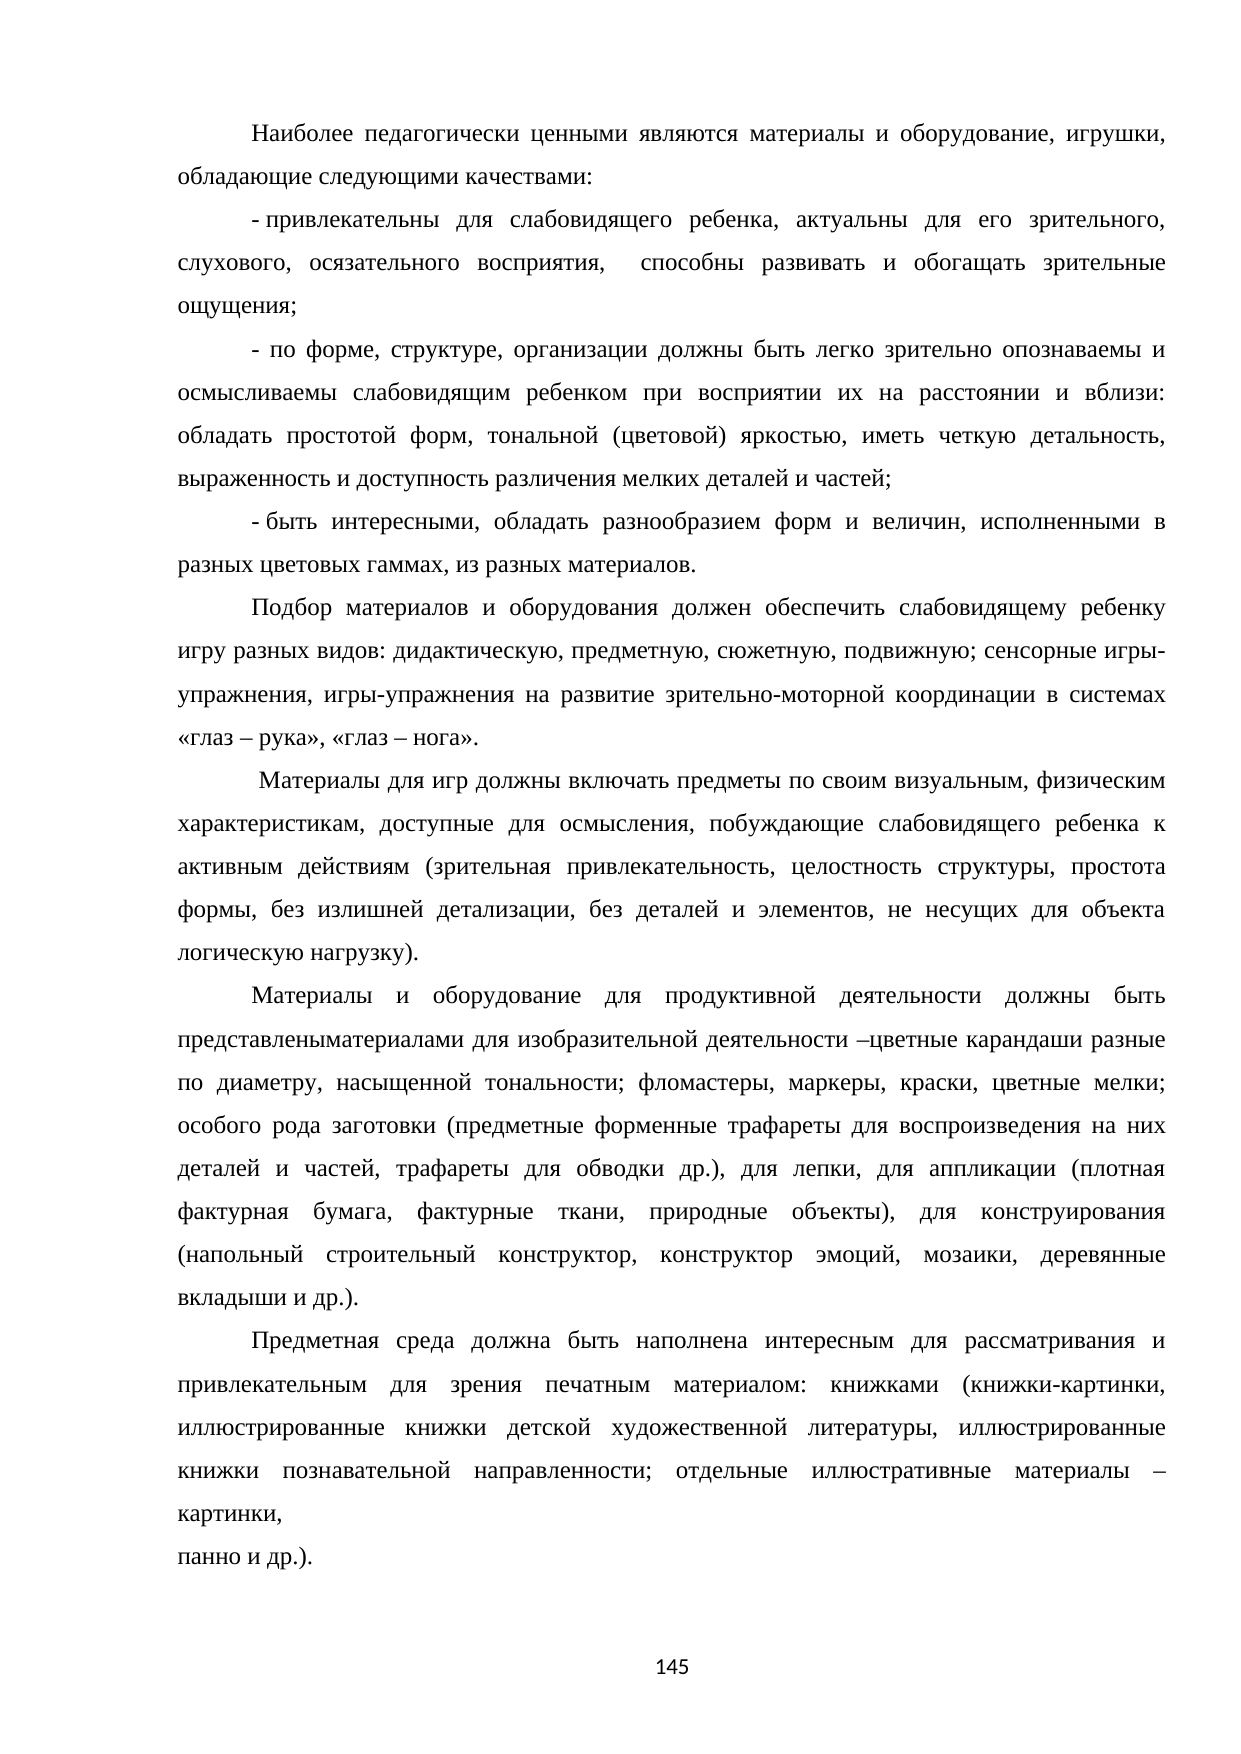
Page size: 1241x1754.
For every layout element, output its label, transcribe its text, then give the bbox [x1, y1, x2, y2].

text Материалы и оборудование для продуктивной деятельности должны быть представленыматериалами для изобразительной деятельности –цветные карандаши разные по диаметру, насыщенной тональности; фломастеры, маркеры, краски, цветные мелки; особого рода заготовки (предметные форменные трафареты для воспроизведения на них деталей и частей, трафареты для обводки др.), для лепки, для аппликации (плотная фактурная бумага, фактурные ткани, природные объекты), для конструирования (напольный строительный конструктор, конструктор эмоций, мозаики, деревянные вкладыши и др.). [177, 981, 1167, 1311]
text Подбор материалов и оборудования должен обеспечить слабовидящему ребенку игру разных видов: дидактическую, предметную, сюжетную, подвижную; сенсорные игры-упражнения, игры-упражнения на развитие зрительно-моторной координации в системах «глаз – рука», «глаз – нога». [177, 592, 1167, 751]
text Наиболее педагогически ценными являются материалы и оборудование, игрушки, обладающие следующими качествами: [177, 118, 1167, 190]
text Материалы для игр должны включать предметы по своим визуальным, физическим характеристикам, доступные для осмысления, побуждающие слабовидящего ребенка к активным действиям (зрительная привлекательность, целостность структуры, простота формы, без излишней детализации, без деталей и элементов, не несущих для объекта логическую нагрузку). [177, 765, 1167, 966]
text - быть интересными, обладать разнообразием форм и величин, исполненными в разных цветовых гаммах, из разных материалов. [177, 506, 1167, 578]
text Предметная среда должна быть наполнена интересным для рассматривания и привлекательным для зрения печатным материалом: книжками (книжки-картинки, иллюстрированные книжки детской художественной литературы, иллюстрированные книжки познавательной направленности; отдельные иллюстративные материалы –картинки, панно и др.). [177, 1326, 1167, 1570]
text - по форме, структуре, организации должны быть легко зрительно опознаваемы и осмысливаемы слабовидящим ребенком при восприятии их на расстоянии и вблизи: обладать простотой форм, тональной (цветовой) яркостью, иметь четкую детальность, выраженность и доступность различения мелких деталей и частей; [177, 334, 1167, 492]
text - привлекательны для слабовидящего ребенка, актуальны для его зрительного, слухового, осязательного восприятия, способны развивать и обогащать зрительные ощущения; [177, 204, 1167, 319]
